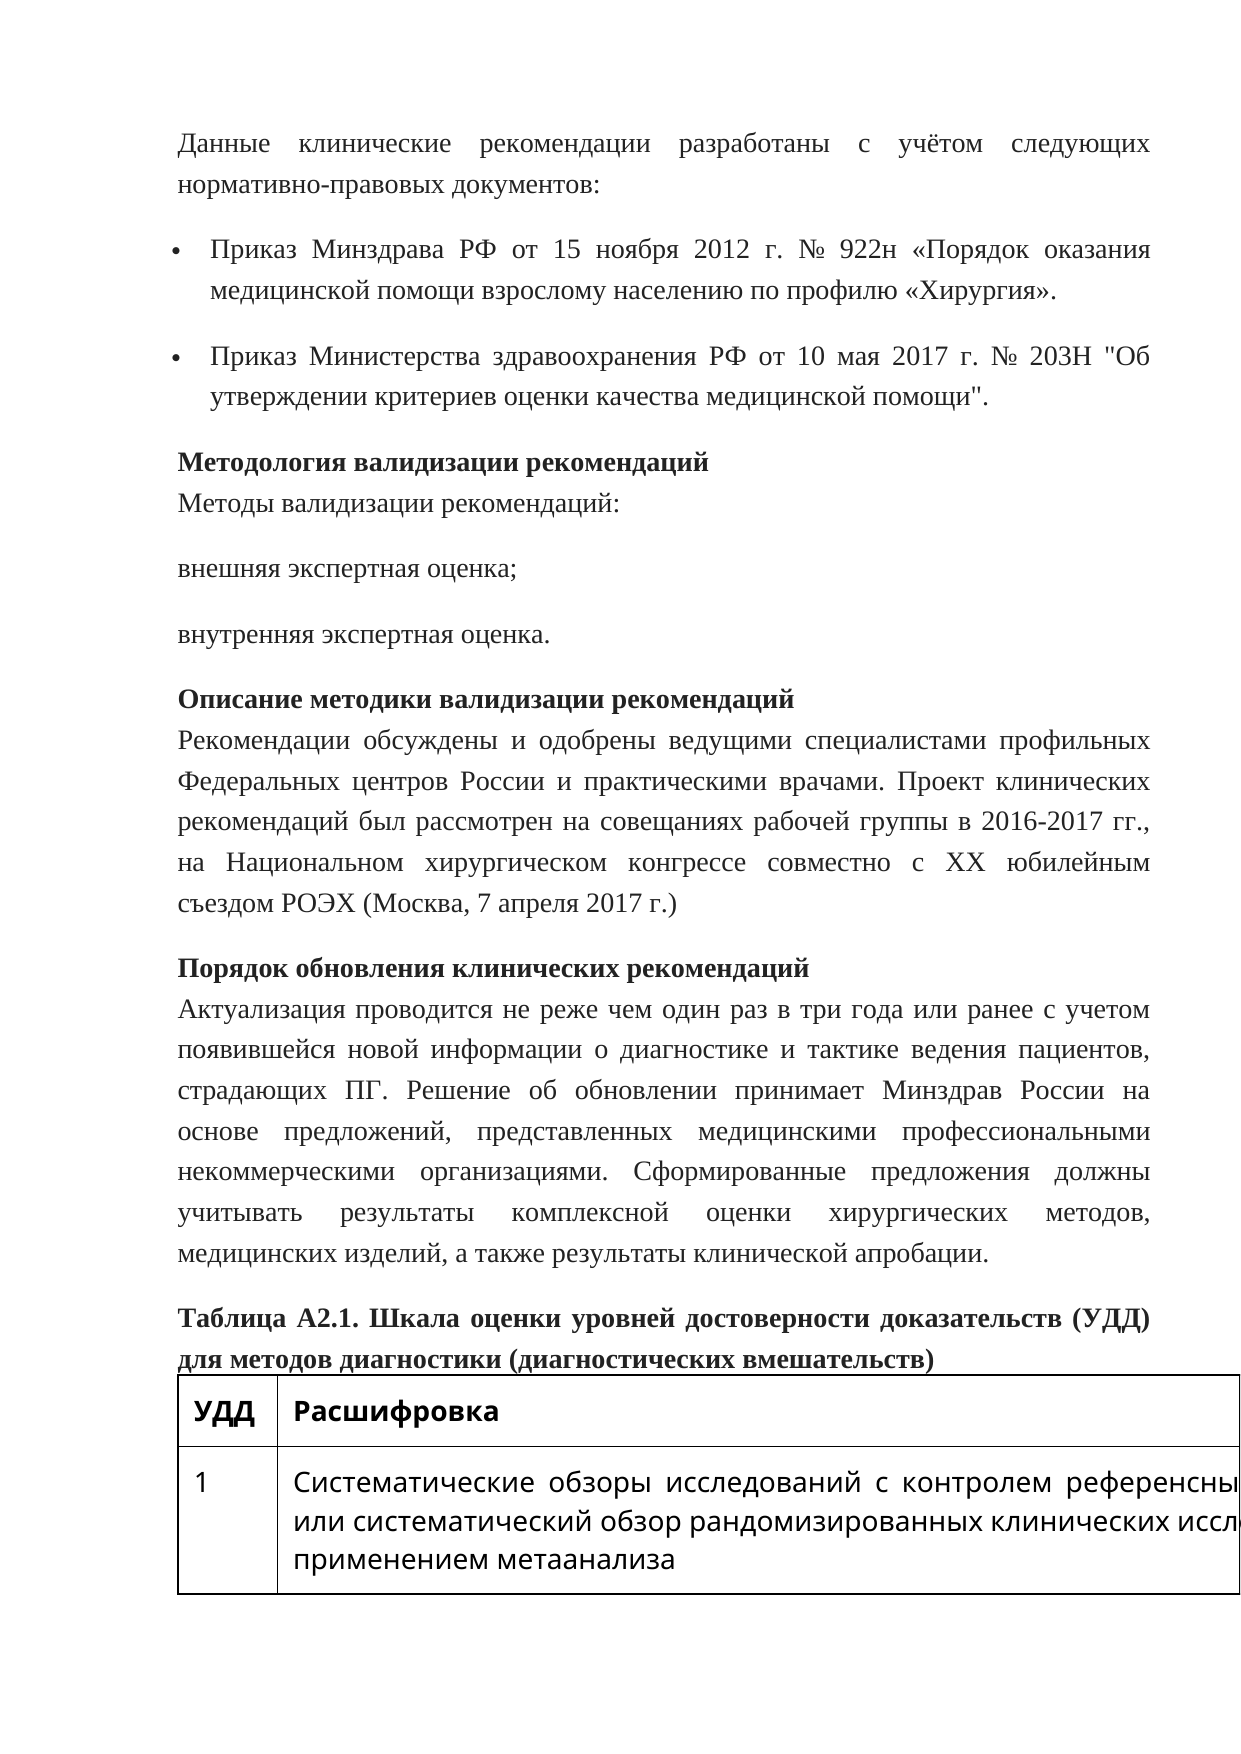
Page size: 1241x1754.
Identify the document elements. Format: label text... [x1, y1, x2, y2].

text Актуализация проводится не реже чем один раз в три года или ранее с учетом появившейся новой информации о диагностике и тактике ведения пациентов, страдающих ПГ. Решение об обновлении принимает Минздрав России на основе предложений, представленных медицинскими профессиональными некоммерческими организациями. Сформированные предложения должны учитывать результаты комплексной оценки хирургических методов, медицинских изделий, а также результаты клинической апробации. [177, 984, 1152, 1268]
text Таблица А2.1. Шкала оценки уровней достоверности доказательств (УДД) для методов диагностики (диагностических вмешательств) [177, 1293, 1152, 1374]
text Рекомендации обсуждены и одобрены ведущими специалистами профильных Федеральных центров России и практическими врачами. Проект клинических рекомендаций был рассмотрен на совещаниях рабочей группы в 2016-2017 гг., на Национальном хирургическом конгрессе совместно с XX юбилейным съездом РОЭХ (Москва, 7 апреля 2017 г.) [177, 715, 1152, 918]
table_cell Систематические обзоры исследований с контролем референсным методом или систематический обзор рандомизированных клинических исследований с применением метаанализа [278, 1447, 1239, 1593]
table_header Расшифровка [278, 1376, 1239, 1446]
text внутренняя экспертная оценка. [177, 609, 1152, 649]
list Приказ Минздрава РФ от 15 ноября 2012 г. № 922н «Порядок оказания медицинской помощи взрослому населению по профилю «Хирургия». [172, 224, 1152, 306]
text Данные клинические рекомендации разработаны с учётом следующих нормативно-правовых документов: [177, 118, 1152, 199]
text Методология валидизации рекомендаций [177, 437, 1152, 477]
text Методы валидизации рекомендаций: [177, 477, 1152, 518]
table_header УДД [179, 1376, 277, 1446]
text внешняя экспертная оценка; [177, 543, 1152, 584]
text Порядок обновления клинических рекомендаций [177, 943, 1152, 984]
text Описание методики валидизации рекомендаций [177, 674, 1152, 715]
table_cell 1 [179, 1447, 277, 1593]
list Приказ Министерства здравоохранения РФ от 10 мая 2017 г. № 203Н "Об утверждении критериев оценки качества медицинской помощи". [172, 331, 1152, 412]
